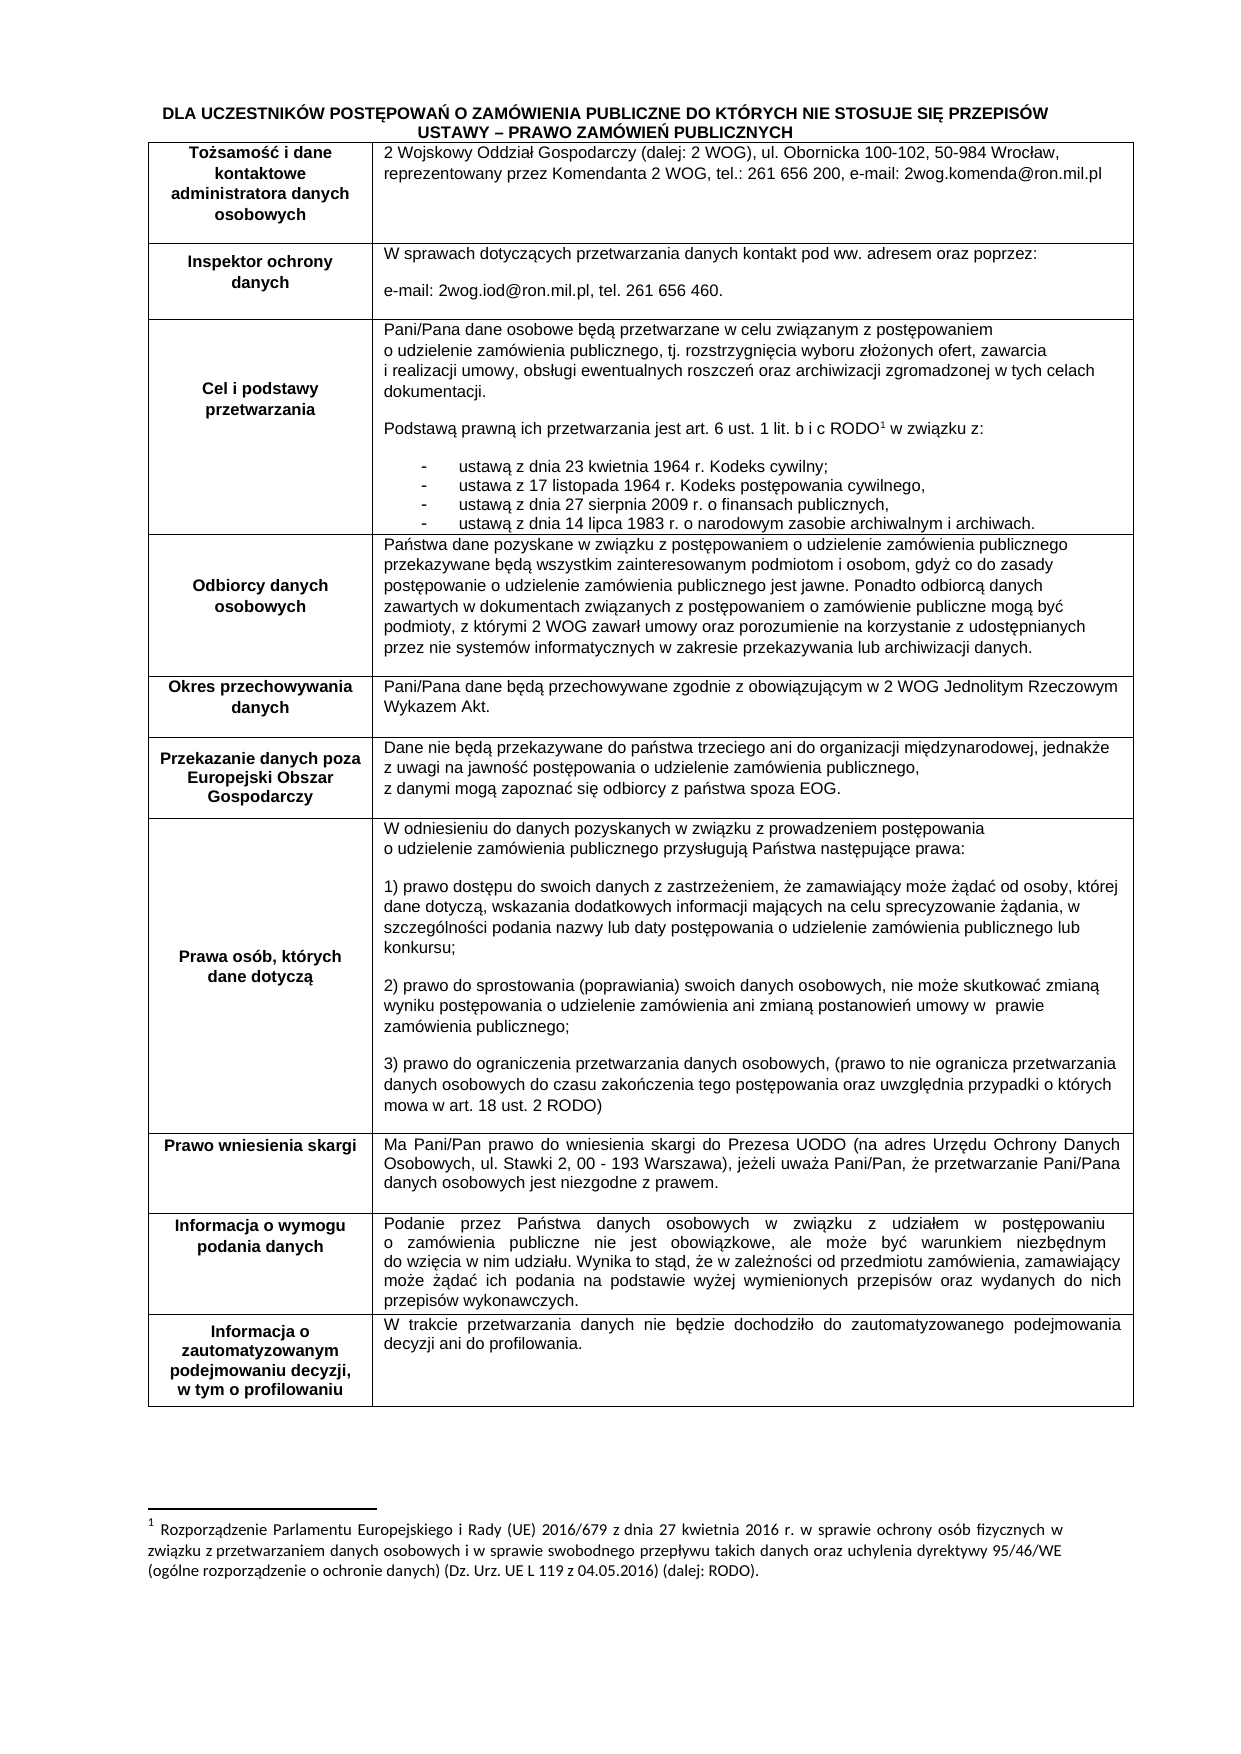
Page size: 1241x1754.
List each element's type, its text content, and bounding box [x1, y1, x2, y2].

table_cell Przekazanie danych poza Europejski Obszar Gospodarczy [149, 738, 372, 817]
table_cell Państwa dane pozyskane w związku z postępowaniem o udzielenie zamówienia publicznego przekazywane będą wszystkim zainteresowanym podmiotom i osobom, gdyż co do zasady postępowanie o udzielenie zamówienia publicznego jest jawne. Ponadto odbiorcą danych zawartych w dokumentach związanych z postępowaniem o zamówienie publiczne mogą być podmioty, z którymi 2 WOG zawarł umowy oraz porozumienie na korzystanie z udostępnianych przez nie systemów informatycznych w zakresie przekazywania lub archiwizacji danych. [373, 535, 1133, 676]
table_cell W sprawach dotyczących przetwarzania danych kontakt pod ww. adresem oraz poprzez: e-mail: 2wog.iod@ron.mil.pl, tel. 261 656 460. [373, 244, 1133, 319]
table_cell W odniesieniu do danych pozyskanych w związku z prowadzeniem postępowania o udzielenie zamówienia publicznego przysługują Państwa następujące prawa: 1) prawo dostępu do swoich danych z zastrzeżeniem, że zamawiający może żądać od osoby, której dane dotyczą, wskazania dodatkowych informacji mających na celu sprecyzowanie żądania, w szczególności podania nazwy lub daty postępowania o udzielenie zamówienia publicznego lub konkursu; 2) prawo do sprostowania (poprawiania) swoich danych osobowych, nie może skutkować zmianą wyniku postępowania o udzielenie zamówienia ani zmianą postanowień umowy w prawie zamówienia publicznego; 3) prawo do ograniczenia przetwarzania danych osobowych, (prawo to nie ogranicza przetwarzania danych osobowych do czasu zakończenia tego postępowania oraz uwzględnia przypadki o których mowa w art. 18 ust. 2 RODO) [373, 819, 1133, 1133]
table_cell Prawa osób, których dane dotyczą [149, 819, 372, 1133]
table_cell Pani/Pana dane będą przechowywane zgodnie z obowiązującym w 2 WOG Jednolitym Rzeczowym Wykazem Akt. [373, 677, 1133, 737]
table_header Tożsamość i dane kontaktowe administratora danych osobowych [149, 143, 372, 243]
table_cell Informacja o wymogu podania danych [149, 1214, 372, 1314]
table_header 2 Wojskowy Oddział Gospodarczy (dalej: 2 WOG), ul. Obornicka 100-102, 50-984 Wrocław, reprezentowany przez Komendanta 2 WOG, tel.: 261 656 200, e-mail: 2wog.komenda@ron.mil.pl [373, 143, 1133, 243]
table_cell Prawo wniesienia skargi [149, 1134, 372, 1213]
table_cell Inspektor ochrony danych [149, 244, 372, 319]
table_cell Podanie przez Państwa danych osobowych w związku z udziałem w postępowaniu o zamówienia publiczne nie jest obowiązkowe, ale może być warunkiem niezbędnym do wzięcia w nim udziału. Wynika to stąd, że w zależności od przedmiotu zamówienia, zamawiający może żądać ich podania na podstawie wyżej wymienionych przepisów oraz wydanych do nich przepisów wykonawczych. [373, 1214, 1133, 1314]
table_cell Dane nie będą przekazywane do państwa trzeciego ani do organizacji międzynarodowej, jednakże z uwagi na jawność postępowania o udzielenie zamówienia publicznego, z danymi mogą zapoznać się odbiorcy z państwa spoza EOG. [373, 738, 1133, 817]
table_cell Cel i podstawy przetwarzania [149, 320, 372, 533]
table_cell Informacja o zautomatyzowanym podejmowaniu decyzji, w tym o profilowaniu [149, 1315, 372, 1406]
text DLA UCZESTNIKÓW POSTĘPOWAŃ O ZAMÓWIENIA PUBLICZNE DO KTÓRYCH NIE STOSUJE SIĘ PRZEPISÓW USTAWY – PRAWO ZAMÓWIEŃ PUBLICZNYCH [148, 103, 1063, 142]
table_cell Pani/Pana dane osobowe będą przetwarzane w celu związanym z postępowaniem o udzielenie zamówienia publicznego, tj. rozstrzygnięcia wyboru złożonych ofert, zawarcia i realizacji umowy, obsługi ewentualnych roszczeń oraz archiwizacji zgromadzonej w tych celach dokumentacji. Podstawą prawną ich przetwarzania jest art. 6 ust. 1 lit. b i c RODO w związku z: ustawą z dnia 23 kwietnia 1964 r. Kodeks cywilny; ustawa z 17 listopada 1964 r. Kodeks postępowania cywilnego, ustawą z dnia 27 sierpnia 2009 r. o finansach publicznych, ustawą z dnia 14 lipca 1983 r. o narodowym zasobie archiwalnym i archiwach. [373, 320, 1133, 533]
table_cell Okres przechowywania danych [149, 677, 372, 737]
table_cell Ma Pani/Pan prawo do wniesienia skargi do Prezesa UODO (na adres Urzędu Ochrony Danych Osobowych, ul. Stawki 2, 00 - 193 Warszawa), jeżeli uważa Pani/Pan, że przetwarzanie Pani/Pana danych osobowych jest niezgodne z prawem. [373, 1134, 1133, 1213]
table_cell Odbiorcy danych osobowych [149, 535, 372, 676]
table_cell W trakcie przetwarzania danych nie będzie dochodziło do zautomatyzowanego podejmowania decyzji ani do profilowania. [373, 1315, 1133, 1406]
